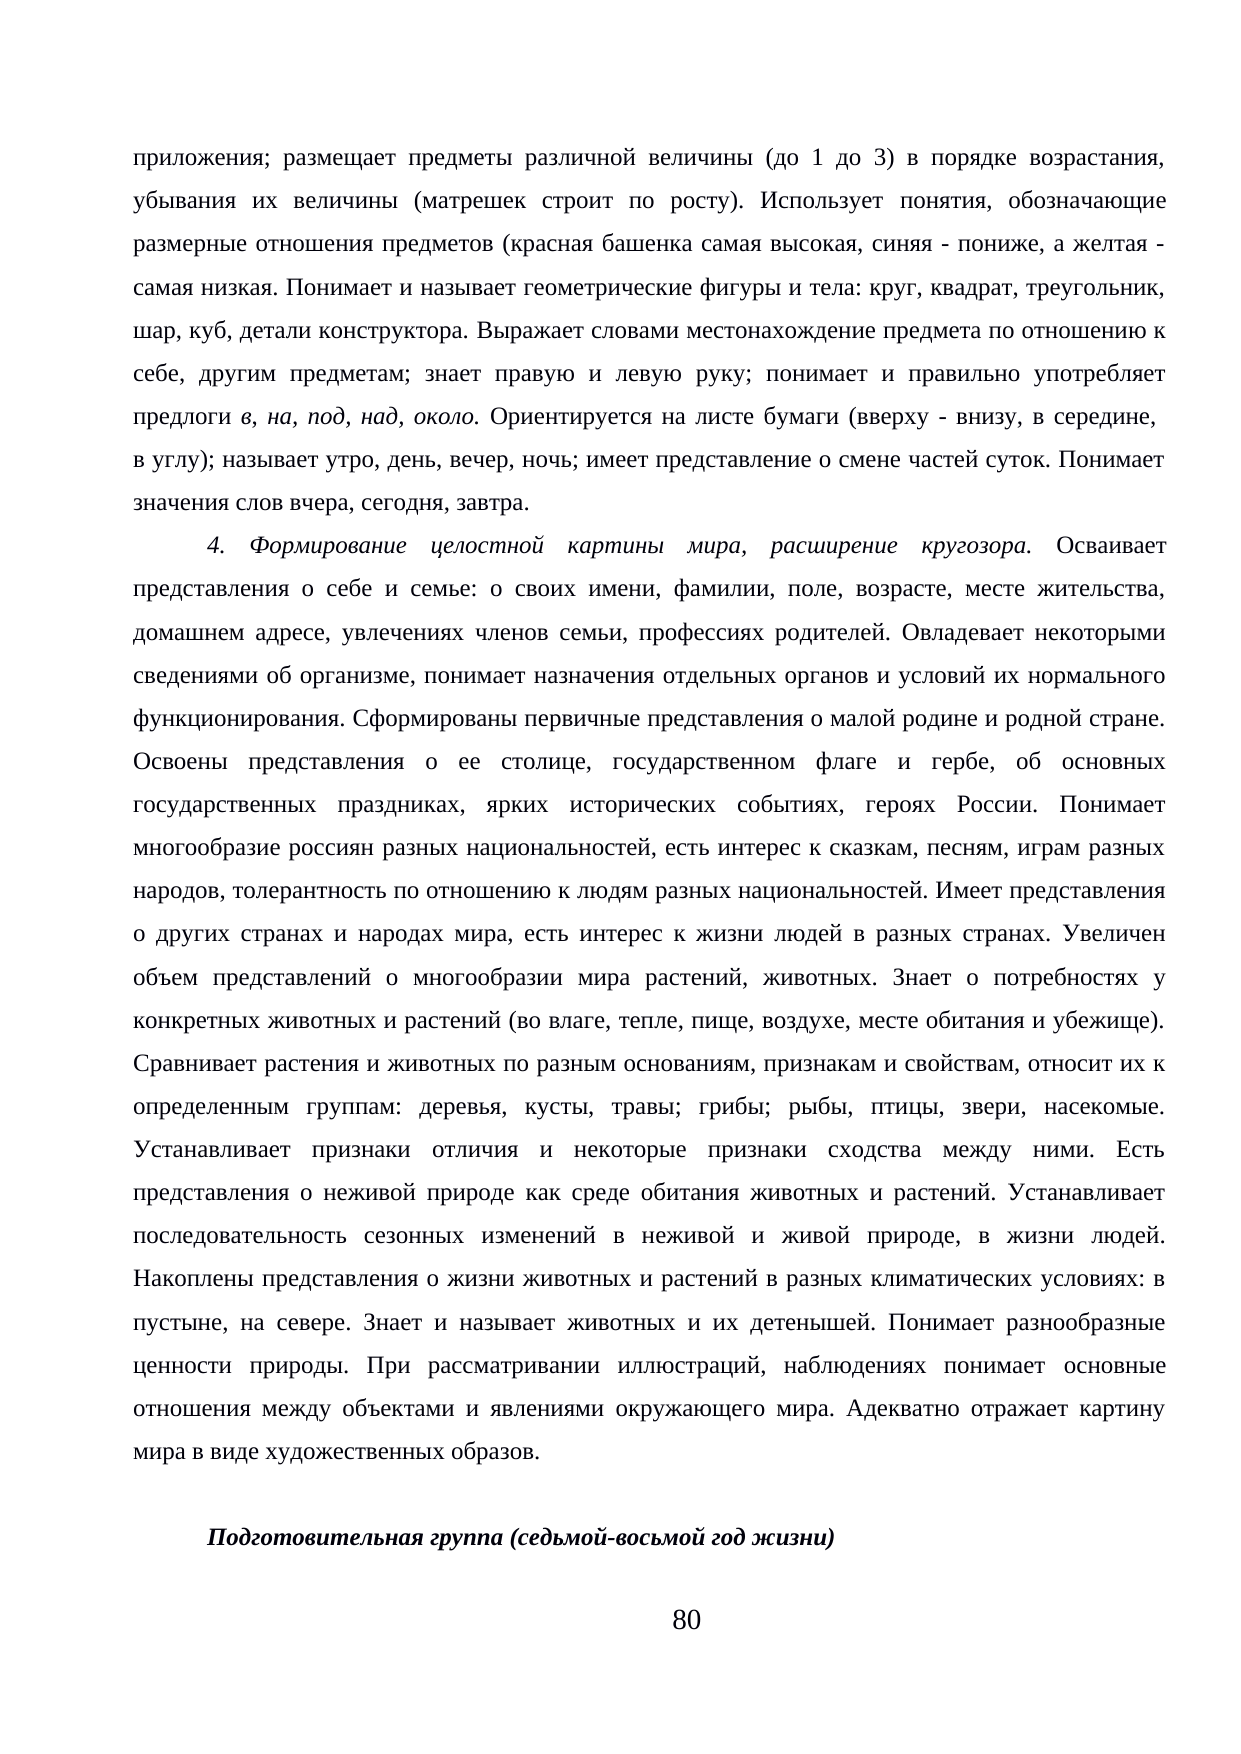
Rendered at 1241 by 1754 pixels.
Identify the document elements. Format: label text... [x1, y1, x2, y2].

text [133, 142, 1166, 516]
text Подготовительная группа (седьмой-восьмой год жизни) [133, 1522, 1166, 1551]
text 4. Формирование целостной картины мира, расширение кругозора. Осваивает представления о себе и семье: о своих имени, фамилии, поле, возрасте, месте жительства, домашнем адресе, увлечениях членов семьи, профессиях родителей. Овладевает некоторыми сведениями об организме, понимает назначения отдельных органов и условий их нормального функционирования. Сформированы первичные представления о малой родине и родной стране. Освоены представления о ее столице, государственном флаге и гербе, об основных государственных праздниках, ярких исторических событиях, героях России. Понимает многообразие россиян разных национальностей, есть интерес к сказкам, песням, играм разных народов, толерантность по отношению к людям разных национальностей. Имеет представления о других странах и народах мира, есть интерес к жизни людей в разных странах. Увеличен объем представлений о многообразии мира растений, животных. Знает о потребностях у конкретных животных и растений (во влаге, тепле, пище, воздухе, месте обитания и убежище). Сравнивает растения и животных по разным основаниям, признакам и свойствам, относит их к определенным группам: деревья, кусты, травы; грибы; рыбы, птицы, звери, насекомые. Устанавливает признаки отличия и некоторые признаки сходства между ними. Есть представления о неживой природе как среде обитания животных и растений. Устанавливает последовательность сезонных изменений в неживой и живой природе, в жизни людей. Накоплены представления о жизни животных и растений в разных климатических условиях: в пустыне, на севере. Знает и называет животных и их детенышей. Понимает разнообразные ценности природы. При рассматривании иллюстраций, наблюдениях понимает основные отношения между объектами и явлениями окружающего мира. Адекватно отражает картину мира в виде художественных образов. [133, 530, 1166, 1465]
